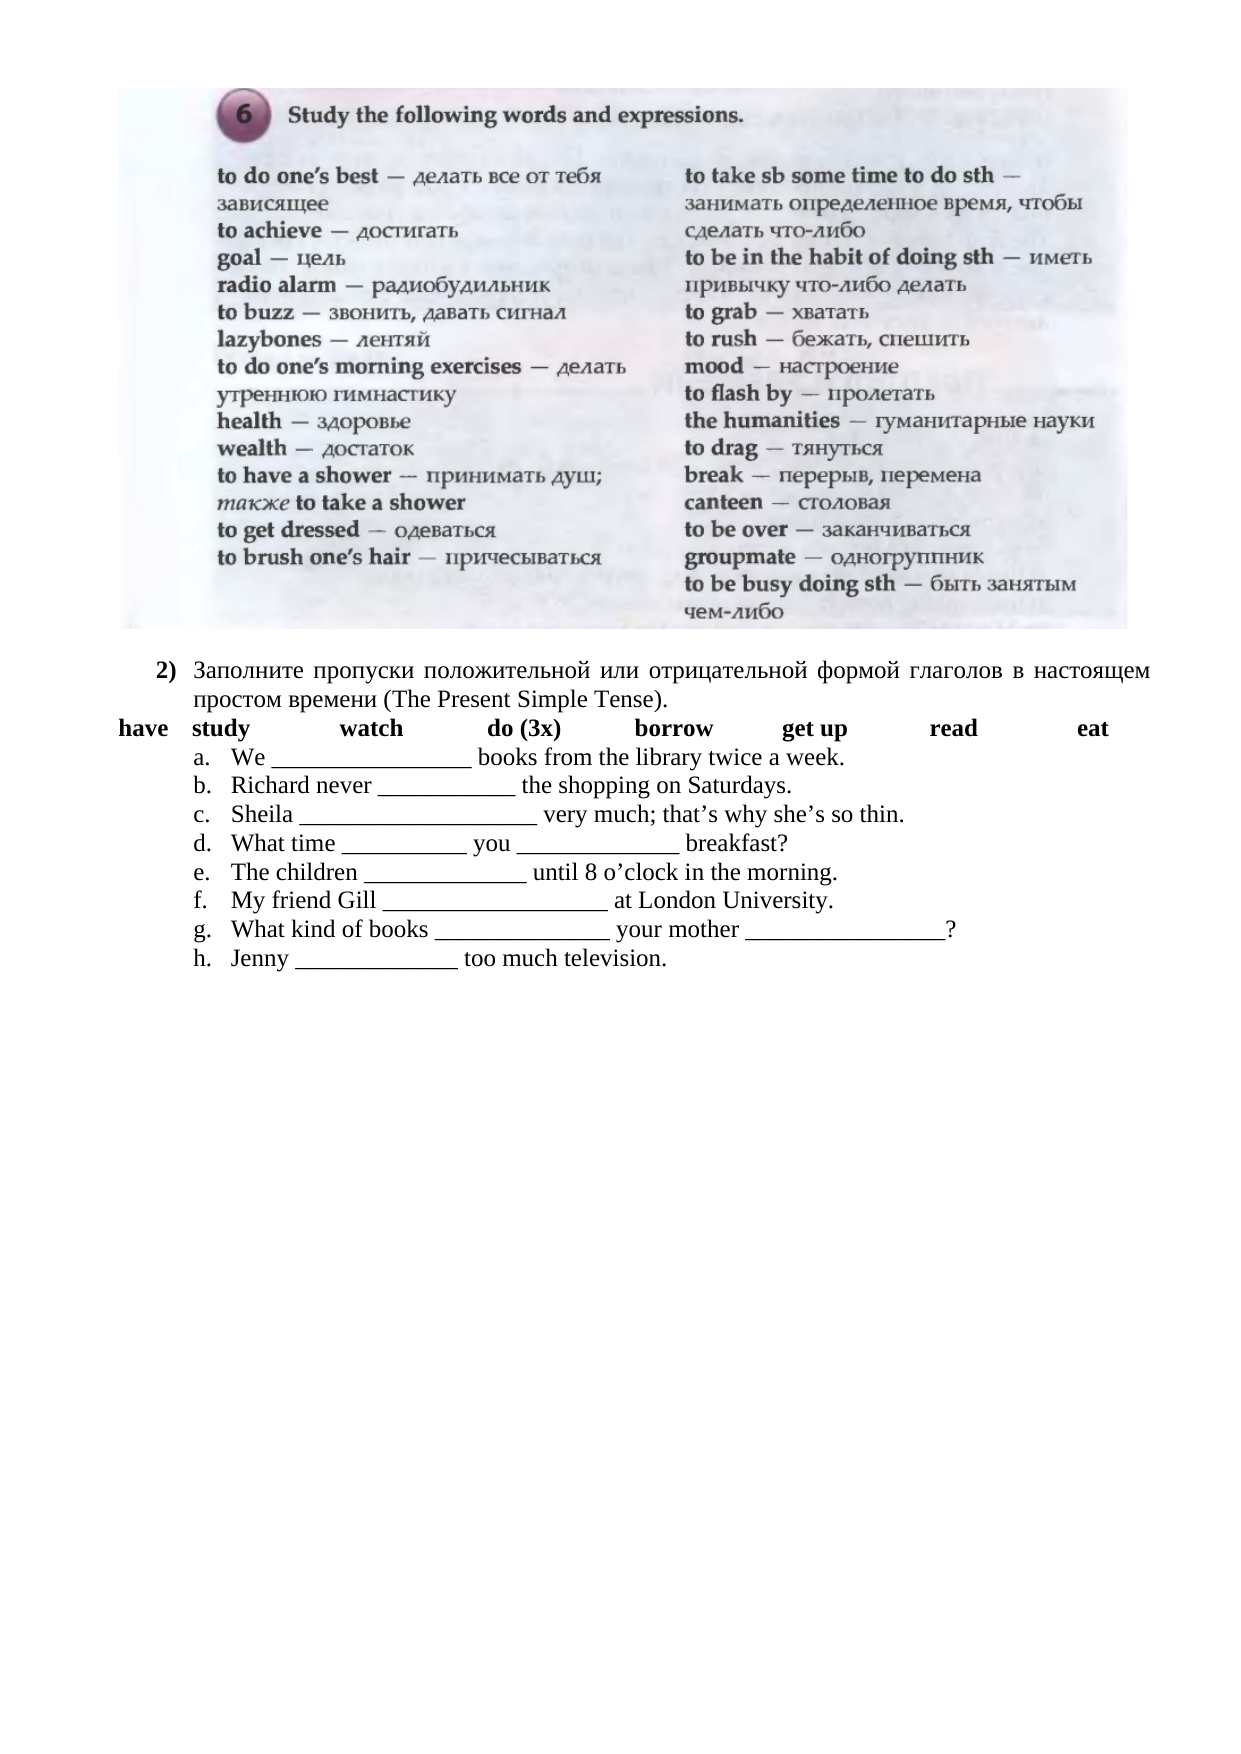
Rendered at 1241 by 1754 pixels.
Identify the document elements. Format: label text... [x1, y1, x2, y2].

list My friend Gill __________________ at London University. [193, 885, 1152, 914]
list The children _____________ until 8 o’clock in the morning. [193, 857, 1152, 885]
list We ________________ books from the library twice a week. [193, 742, 1152, 770]
list What time __________ you _____________ breakfast? [193, 828, 1152, 857]
picture [118, 88, 1128, 629]
list Jenny _____________ too much television. [193, 943, 1152, 972]
list What kind of books ______________ your mother ________________? [193, 914, 1152, 943]
text have study watch do (3x) borrow get up read eat [118, 713, 1152, 742]
list Sheila ___________________ very much; that’s why she’s so thin. [193, 799, 1152, 828]
list Richard never ___________ the shopping on Saturdays. [193, 770, 1152, 799]
list Заполните пропуски положительной или отрицательной формой глаголов в настоящем простом времени (The Present Simple Tense). [156, 655, 1152, 713]
